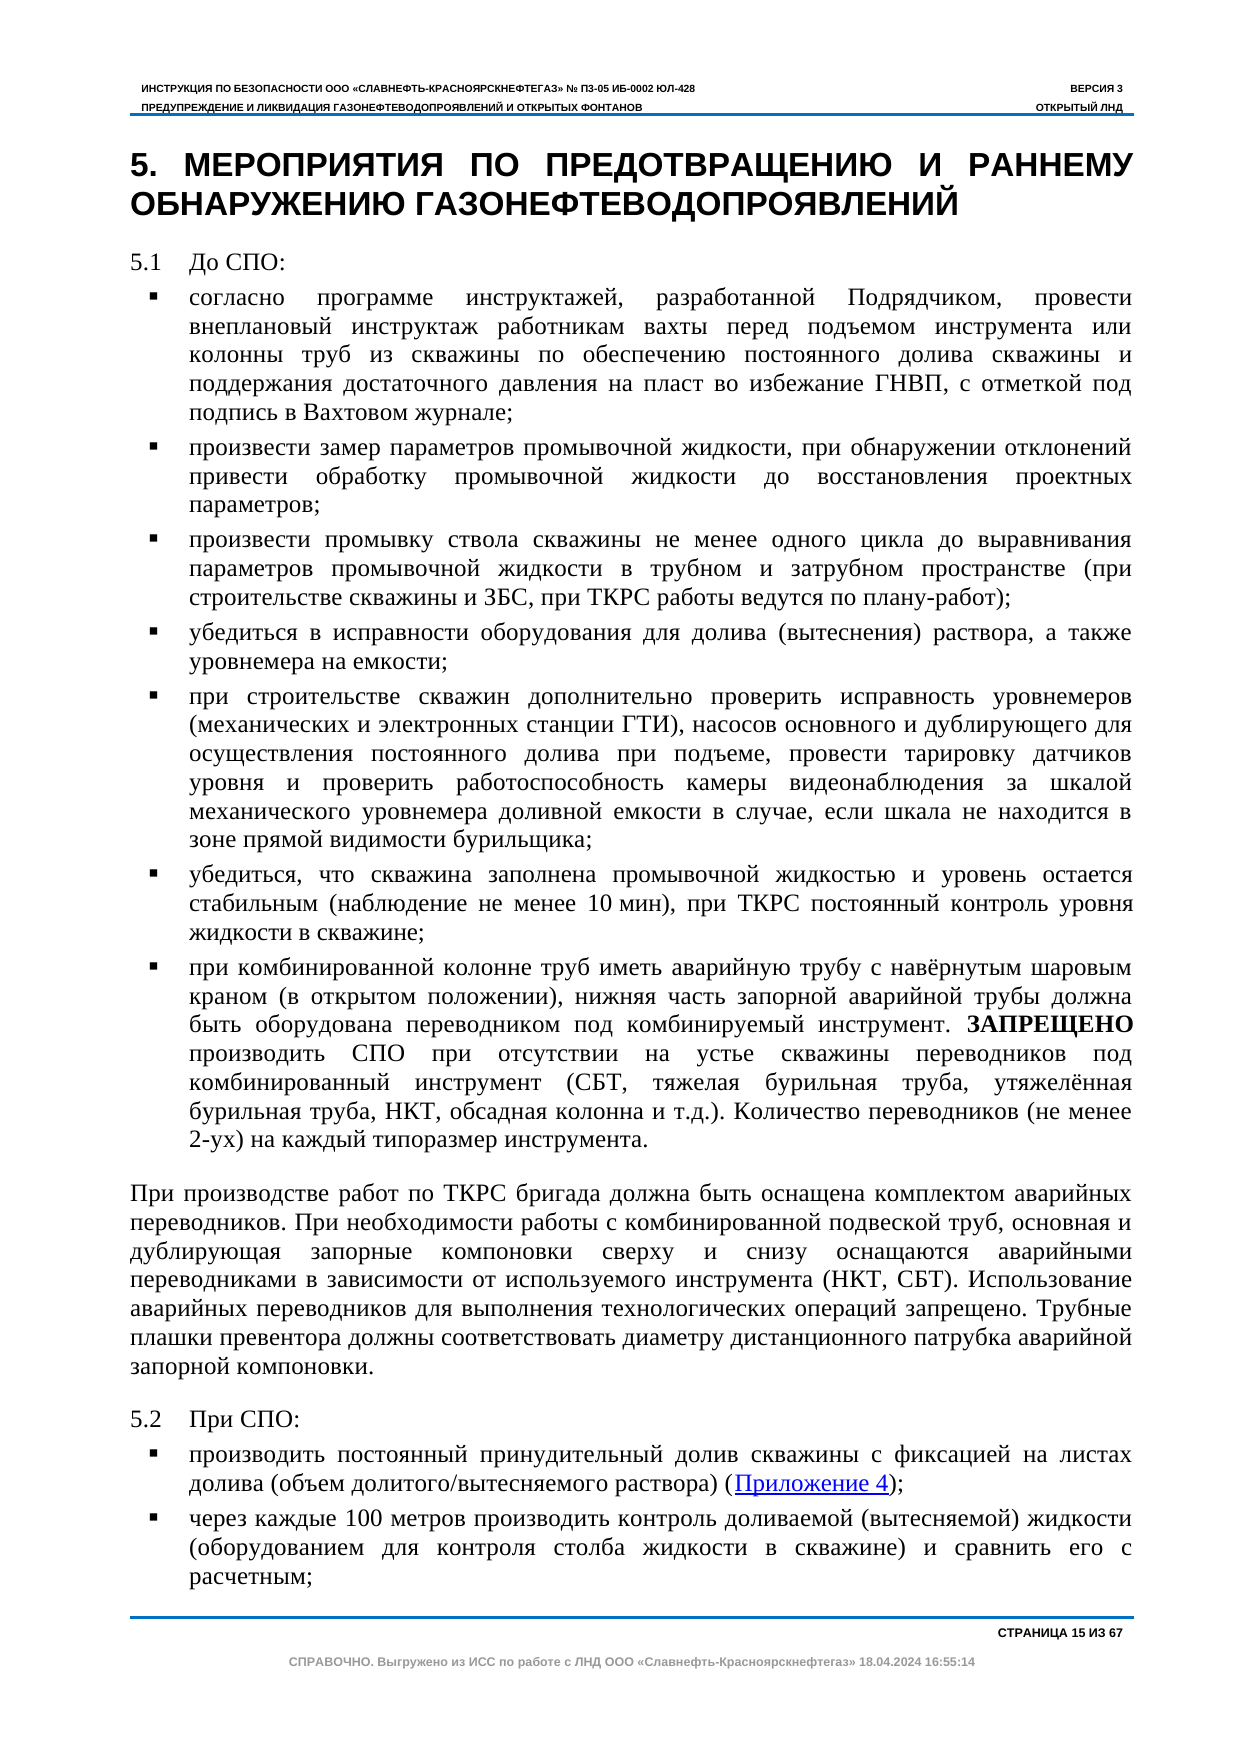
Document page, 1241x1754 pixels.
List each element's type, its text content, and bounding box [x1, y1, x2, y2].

list убедиться в исправности оборудования для долива (вытеснения) раствора, а также уровнемера на емкости; [148, 617, 1134, 674]
list при комбинированной колонне труб иметь аварийную трубу с навёрнутым шаровым краном (в открытом положении), нижняя часть запорной аварийной трубы должна быть оборудована переводником под комбинируемый инструмент. ЗАПРЕЩЕНО производить СПО при отсутствии на устье скважины переводников под комбинированный инструмент (СБТ, тяжелая бурильная труба, утяжелённая бурильная труба, НКТ, обсадная колонна и т.д.). Количество переводников (не менее 2-ух) на каждый типоразмер инструмента. [148, 952, 1134, 1153]
subtitle 5. МЕРОПРИЯТИЯ ПО ПРЕДОТВРАЩЕНИЮ И РАННЕМУ ОБНАРУЖЕНИЮ ГАЗОНЕФТЕВОДОПРОЯВЛЕНИЙ [130, 145, 1134, 222]
text При производстве работ по ТКРС бригада должна быть оснащена комплектом аварийных переводников. При необходимости работы с комбинированной подвеской труб, основная и дублирующая запорные компоновки сверху и снизу оснащаются аварийными переводниками в зависимости от используемого инструмента (НКТ, СБТ). Использование аварийных переводников для выполнения технологических операций запрещено. Трубные плашки превентора должны соответствовать диаметру дистанционного патрубка аварийной запорной компоновки. [130, 1178, 1134, 1379]
list убедиться, что скважина заполнена промывочной жидкостью и уровень остается стабильным (наблюдение не менее 10 мин), при ТКРС постоянный контроль уровня жидкости в скважине; [148, 859, 1134, 946]
list производить постоянный принудительный долив скважины с фиксацией на листах долива (объем долитого/вытесняемого раствора) (Приложение 4); [148, 1439, 1134, 1497]
list при строительстве скважин дополнительно проверить исправность уровнемеров (механических и электронных станции ГТИ), насосов основного и дублирующего для осуществления постоянного долива при подъеме, провести тарировку датчиков уровня и проверить работоспособность камеры видеонаблюдения за шкалой механического уровнемера доливной емкости в случае, если шкала не находится в зоне прямой видимости бурильщика; [148, 681, 1134, 853]
list При СПО: [130, 1404, 1134, 1433]
list согласно программе инструктажей, разработанной Подрядчиком, провести внеплановый инструктаж работникам вахты перед подъемом инструмента или колонны труб из скважины по обеспечению постоянного долива скважины и поддержания достаточного давления на пласт во избежание ГНВП, с отметкой под подпись в Вахтовом журнале; [148, 282, 1134, 426]
list произвести промывку ствола скважины не менее одного цикла до выравнивания параметров промывочной жидкости в трубном и затрубном пространстве (при строительстве скважины и ЗБС, при ТКРС работы ведутся по плану-работ); [148, 524, 1134, 611]
list через каждые 100 метров производить контроль доливаемой (вытесняемой) жидкости (оборудованием для контроля столба жидкости в скважине) и сравнить его с расчетным; [148, 1503, 1134, 1589]
list произвести замер параметров промывочной жидкости, при обнаружении отклонений привести обработку промывочной жидкости до восстановления проектных параметров; [148, 432, 1134, 518]
list До СПО: [130, 247, 1134, 276]
